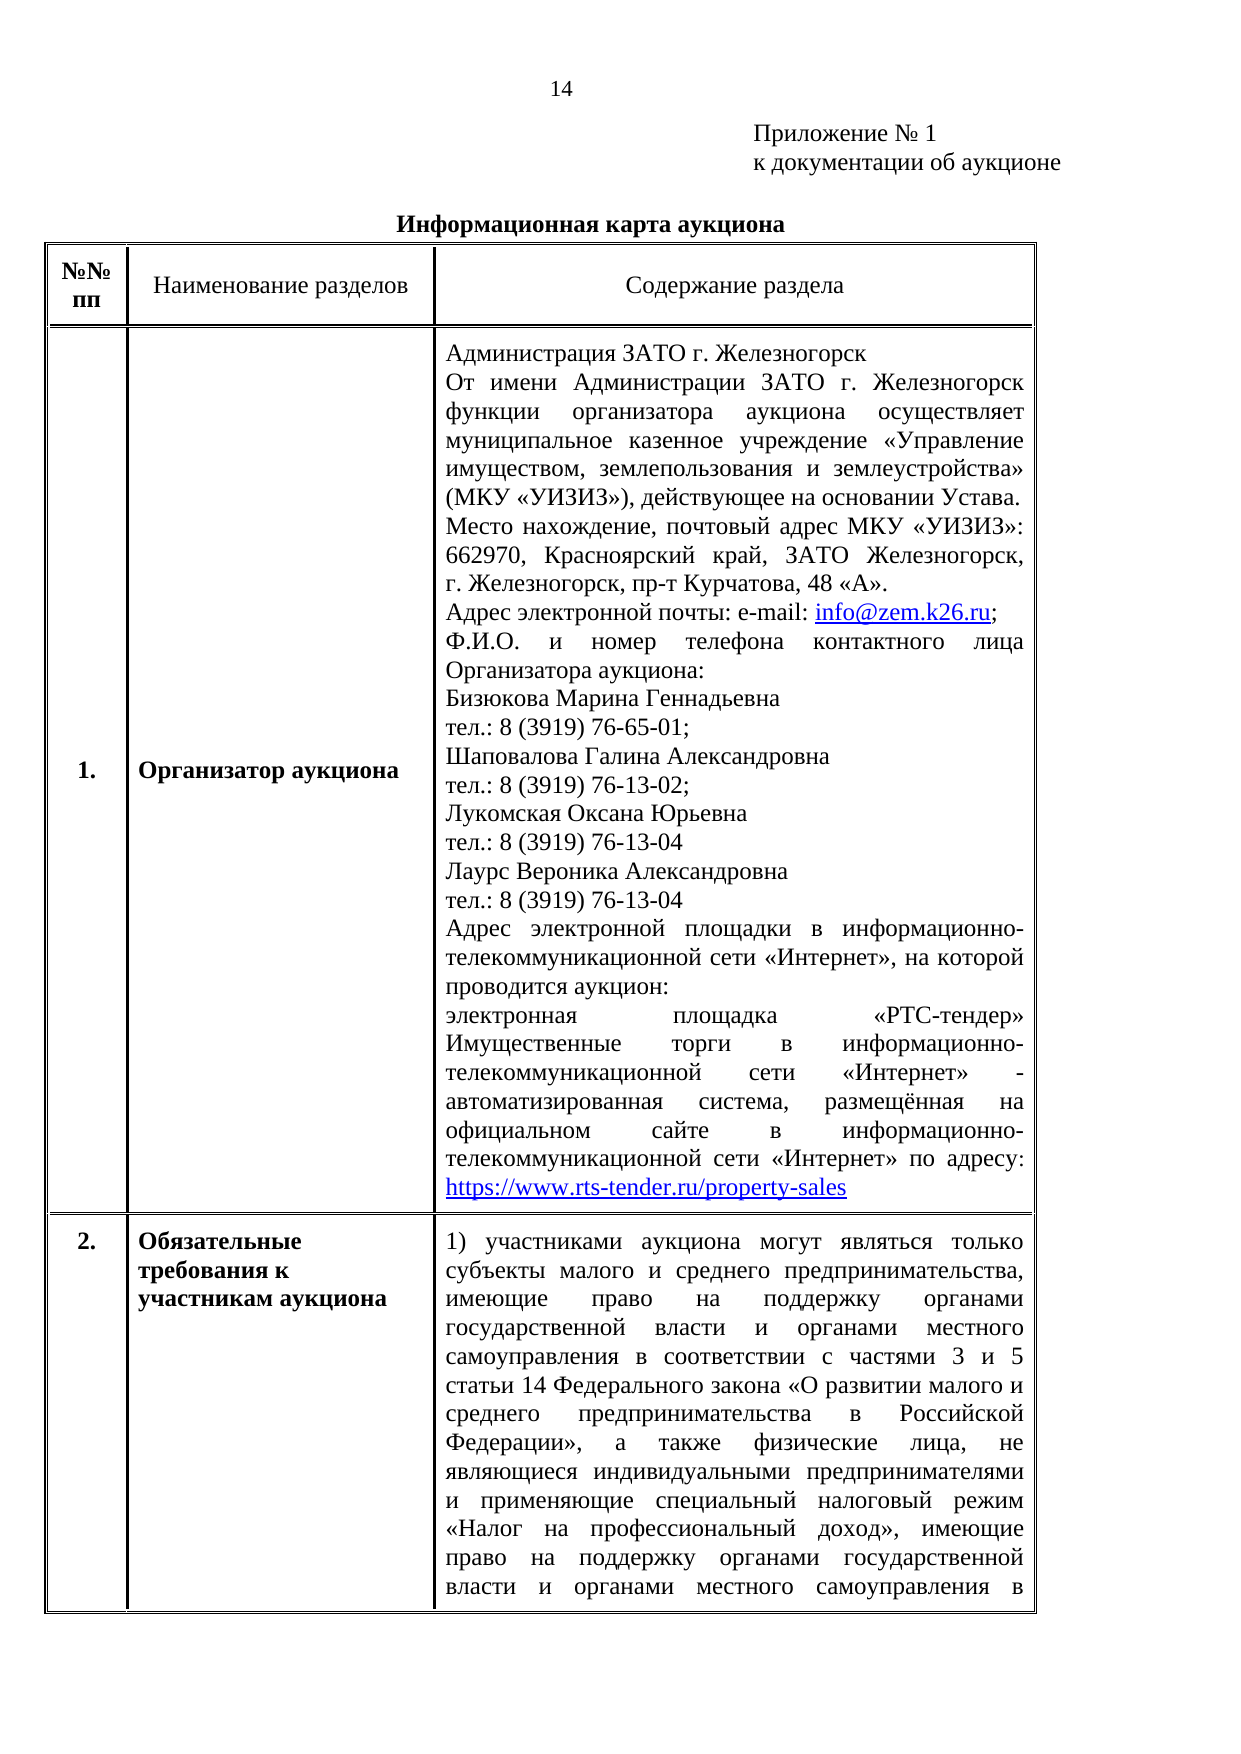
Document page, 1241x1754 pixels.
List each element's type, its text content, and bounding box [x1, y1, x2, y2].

table_cell 2. [46, 1212, 127, 1611]
table_cell Администрация ЗАТО г. Железногорск От имени Администрации ЗАТО г. Железногорск функции организатора аукциона осуществляет муниципальное казенное учреждение «Управление имуществом, землепользования и землеустройства» (МКУ «УИЗИЗ»), действующее на основании Устава. Место нахождение, почтовый адрес МКУ «УИЗИЗ»: 662970, Красноярский край, ЗАТО Железногорск, г. Железногорск, пр-т Курчатова, 48 «А». Адрес электронной почты: e-mail: info@zem.k26.ru; Ф.И.О. и номер телефона контактного лица Организатора аукциона: Бизюкова Марина Геннадьевна тел.: 8 (3919) 76-65-01; Шаповалова Галина Александровна тел.: 8 (3919) 76-13-02; Лукомская Оксана Юрьевна тел.: 8 (3919) 76-13-04 Лаурс Вероника Александровна тел.: 8 (3919) 76-13-04 Адрес электронной площадки в информационно-телекоммуникационной сети «Интернет», на которой проводится аукцион: электронная площадка «РТС-тендер» Имущественные торги в информационно-телекоммуникационной сети «Интернет» - автоматизированная система, размещённая на официальном сайте в информационно-телекоммуникационной сети «Интернет» по адресу: https://www.rts-tender.ru/property-sales [436, 324, 1034, 1212]
table_header №№ пп [46, 243, 127, 324]
table_cell Организатор аукциона [129, 328, 433, 1212]
text Информационная карта аукциона [59, 209, 1063, 237]
table_header Содержание раздела [434, 245, 1034, 324]
text к документации об аукционе [753, 147, 1063, 176]
table_cell 1. [48, 324, 126, 1212]
table_header Наименование разделов [127, 245, 434, 324]
table_cell Обязательные требования к участникам аукциона [127, 1215, 434, 1611]
text Приложение № 1 [753, 118, 1063, 147]
